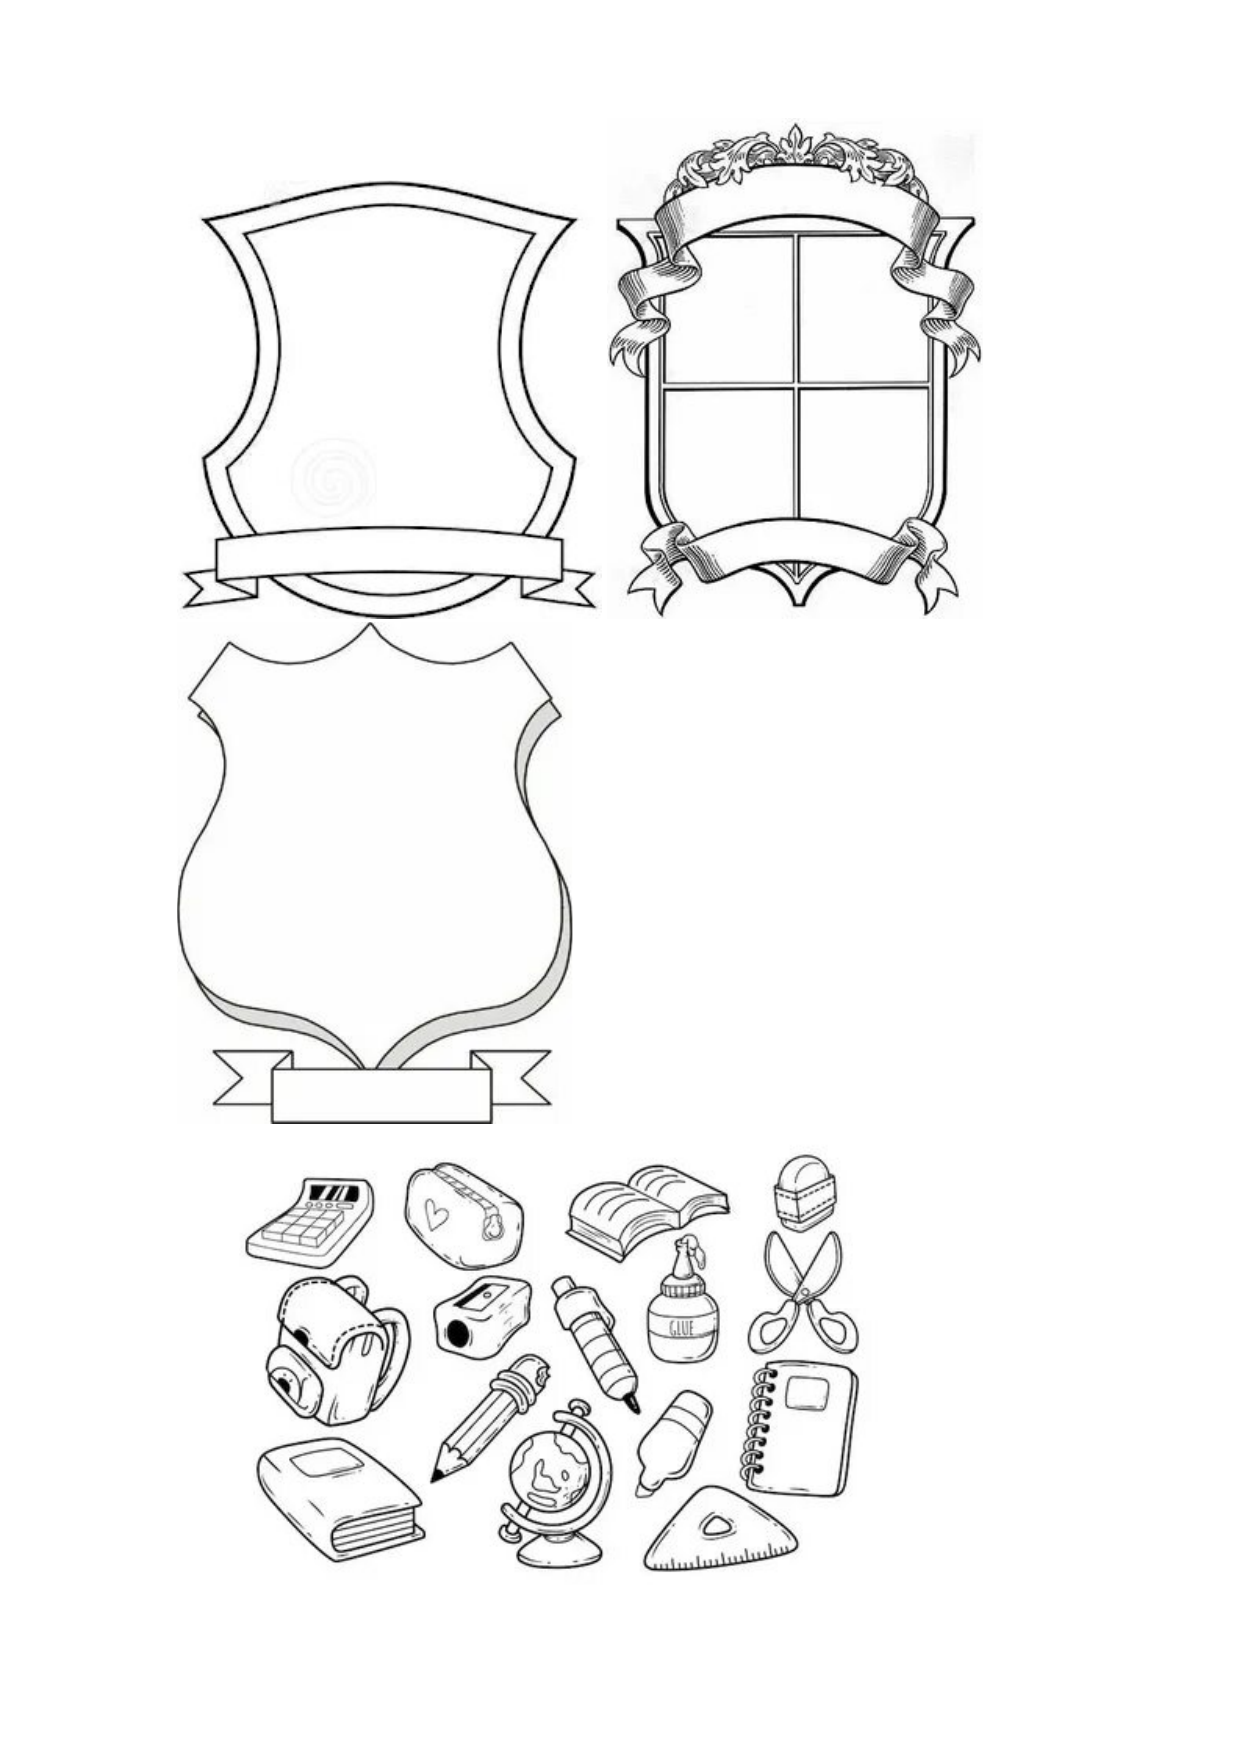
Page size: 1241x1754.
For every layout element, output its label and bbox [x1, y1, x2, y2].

picture [177, 180, 602, 619]
picture [607, 118, 983, 619]
picture [177, 1133, 928, 1594]
picture [177, 622, 573, 1124]
